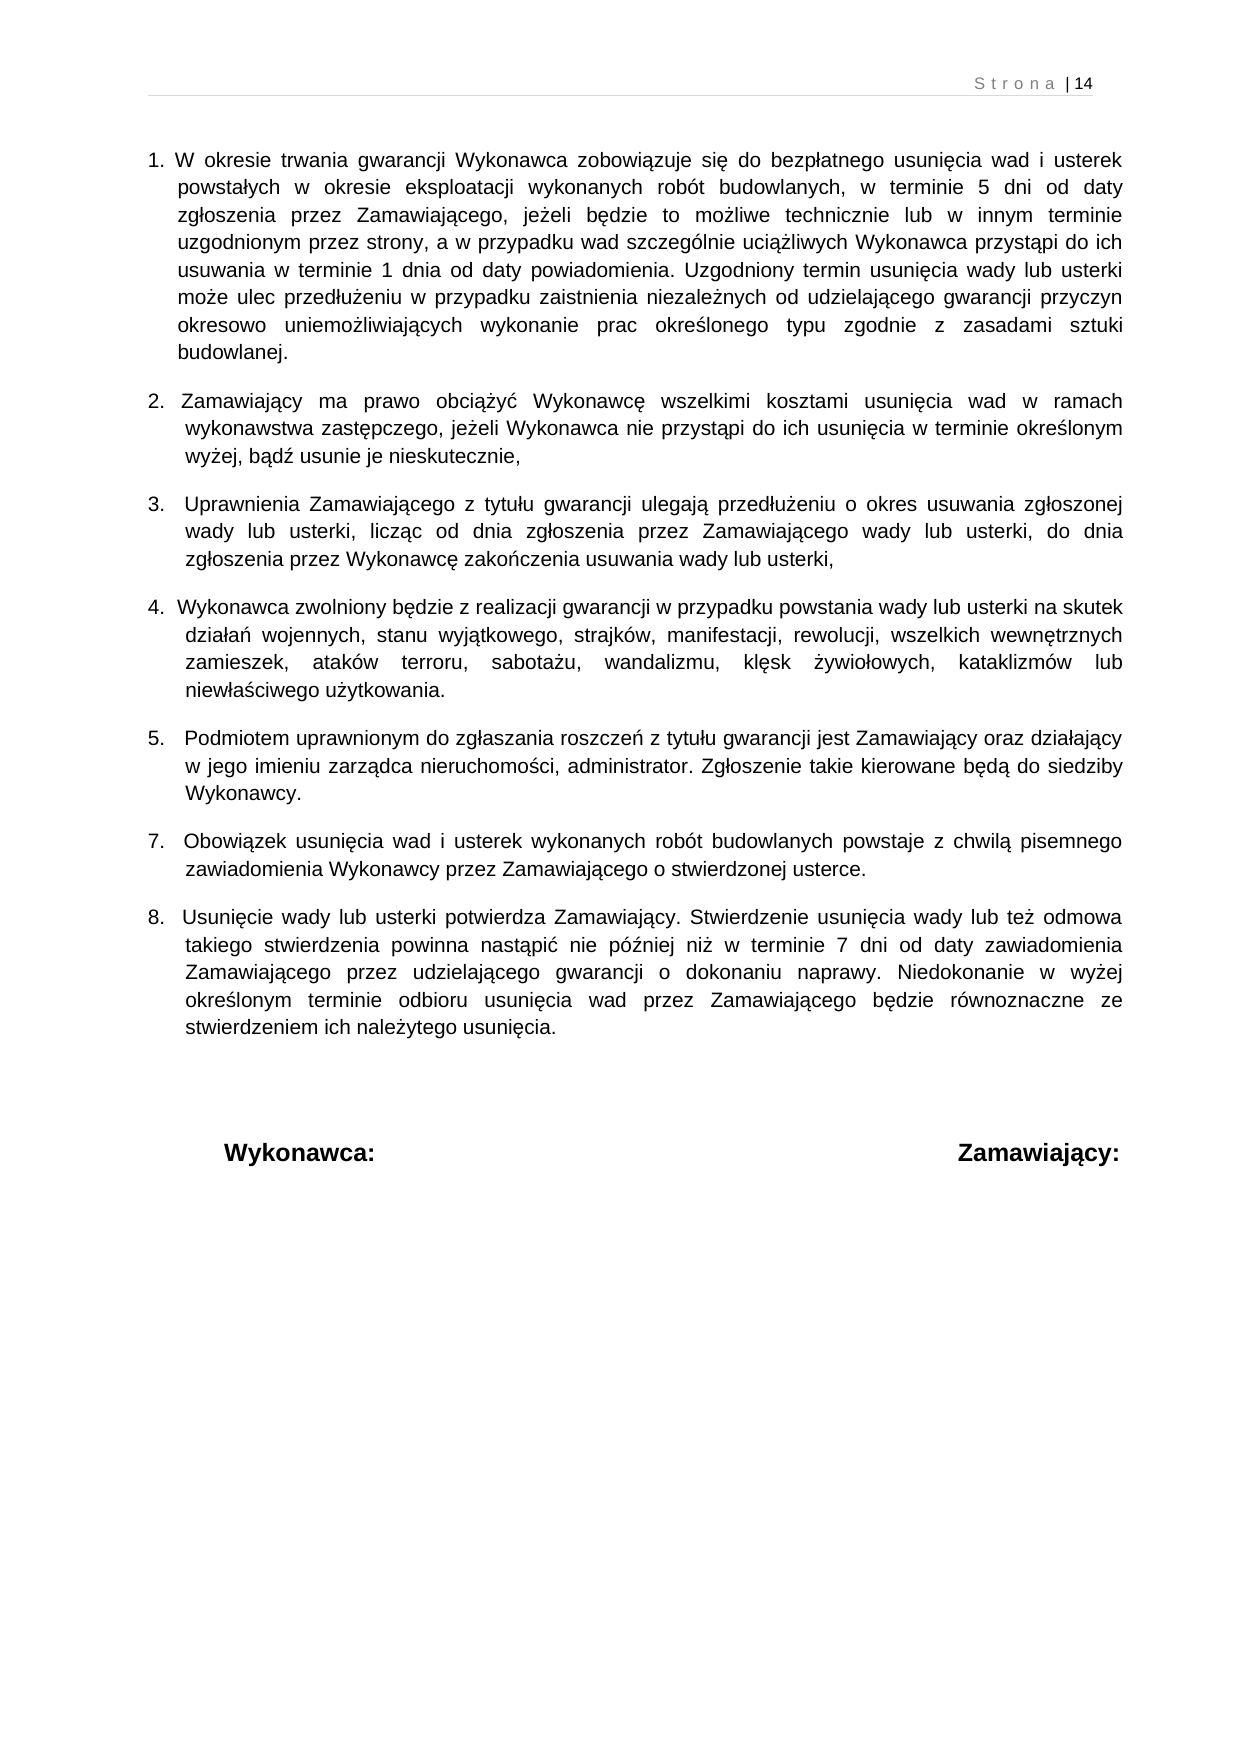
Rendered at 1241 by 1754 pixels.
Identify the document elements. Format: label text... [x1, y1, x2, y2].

text 7. Obowiązek usunięcia wad i usterek wykonanych robót budowlanych powstaje z chwilą pisemnego zawiadomienia Wykonawcy przez Zamawiającego o stwierdzonej usterce. [148, 829, 1124, 881]
text Wykonawca: Zamawiający: [148, 1138, 1124, 1167]
text 1. W okresie trwania gwarancji Wykonawca zobowiązuje się do bezpłatnego usunięcia wad i usterek powstałych w okresie eksploatacji wykonanych robót budowlanych, w terminie 5 dni od daty zgłoszenia przez Zamawiającego, jeżeli będzie to możliwe technicznie lub w innym terminie uzgodnionym przez strony, a w przypadku wad szczególnie uciążliwych Wykonawca przystąpi do ich usuwania w terminie 1 dnia od daty powiadomienia. Uzgodniony termin usunięcia wady lub usterki może ulec przedłużeniu w przypadku zaistnienia niezależnych od udzielającego gwarancji przyczyn okresowo uniemożliwiających wykonanie prac określonego typu zgodnie z zasadami sztuki budowlanej. [148, 148, 1124, 364]
text 5. Podmiotem uprawnionym do zgłaszania roszczeń z tytułu gwarancji jest Zamawiający oraz działający w jego imieniu zarządca nieruchomości, administrator. Zgłoszenie takie kierowane będą do siedziby Wykonawcy. [148, 726, 1124, 805]
text 3. Uprawnienia Zamawiającego z tytułu gwarancji ulegają przedłużeniu o okres usuwania zgłoszonej wady lub usterki, licząc od dnia zgłoszenia przez Zamawiającego wady lub usterki, do dnia zgłoszenia przez Wykonawcę zakończenia usuwania wady lub usterki, [148, 492, 1124, 571]
text 8. Usunięcie wady lub usterki potwierdza Zamawiający. Stwierdzenie usunięcia wady lub też odmowa takiego stwierdzenia powinna nastąpić nie później niż w terminie 7 dni od daty zawiadomienia Zamawiającego przez udzielającego gwarancji o dokonaniu naprawy. Niedokonanie w wyżej określonym terminie odbioru usunięcia wad przez Zamawiającego będzie równoznaczne ze stwierdzeniem ich należytego usunięcia. [148, 905, 1124, 1039]
text 4. Wykonawca zwolniony będzie z realizacji gwarancji w przypadku powstania wady lub usterki na skutek działań wojennych, stanu wyjątkowego, strajków, manifestacji, rewolucji, wszelkich wewnętrznych zamieszek, ataków terroru, sabotażu, wandalizmu, klęsk żywiołowych, kataklizmów lub niewłaściwego użytkowania. [148, 595, 1124, 702]
text 2. Zamawiający ma prawo obciążyć Wykonawcę wszelkimi kosztami usunięcia wad w ramach wykonawstwa zastępczego, jeżeli Wykonawca nie przystąpi do ich usunięcia w terminie określonym wyżej, bądź usunie je nieskutecznie, [148, 388, 1124, 467]
